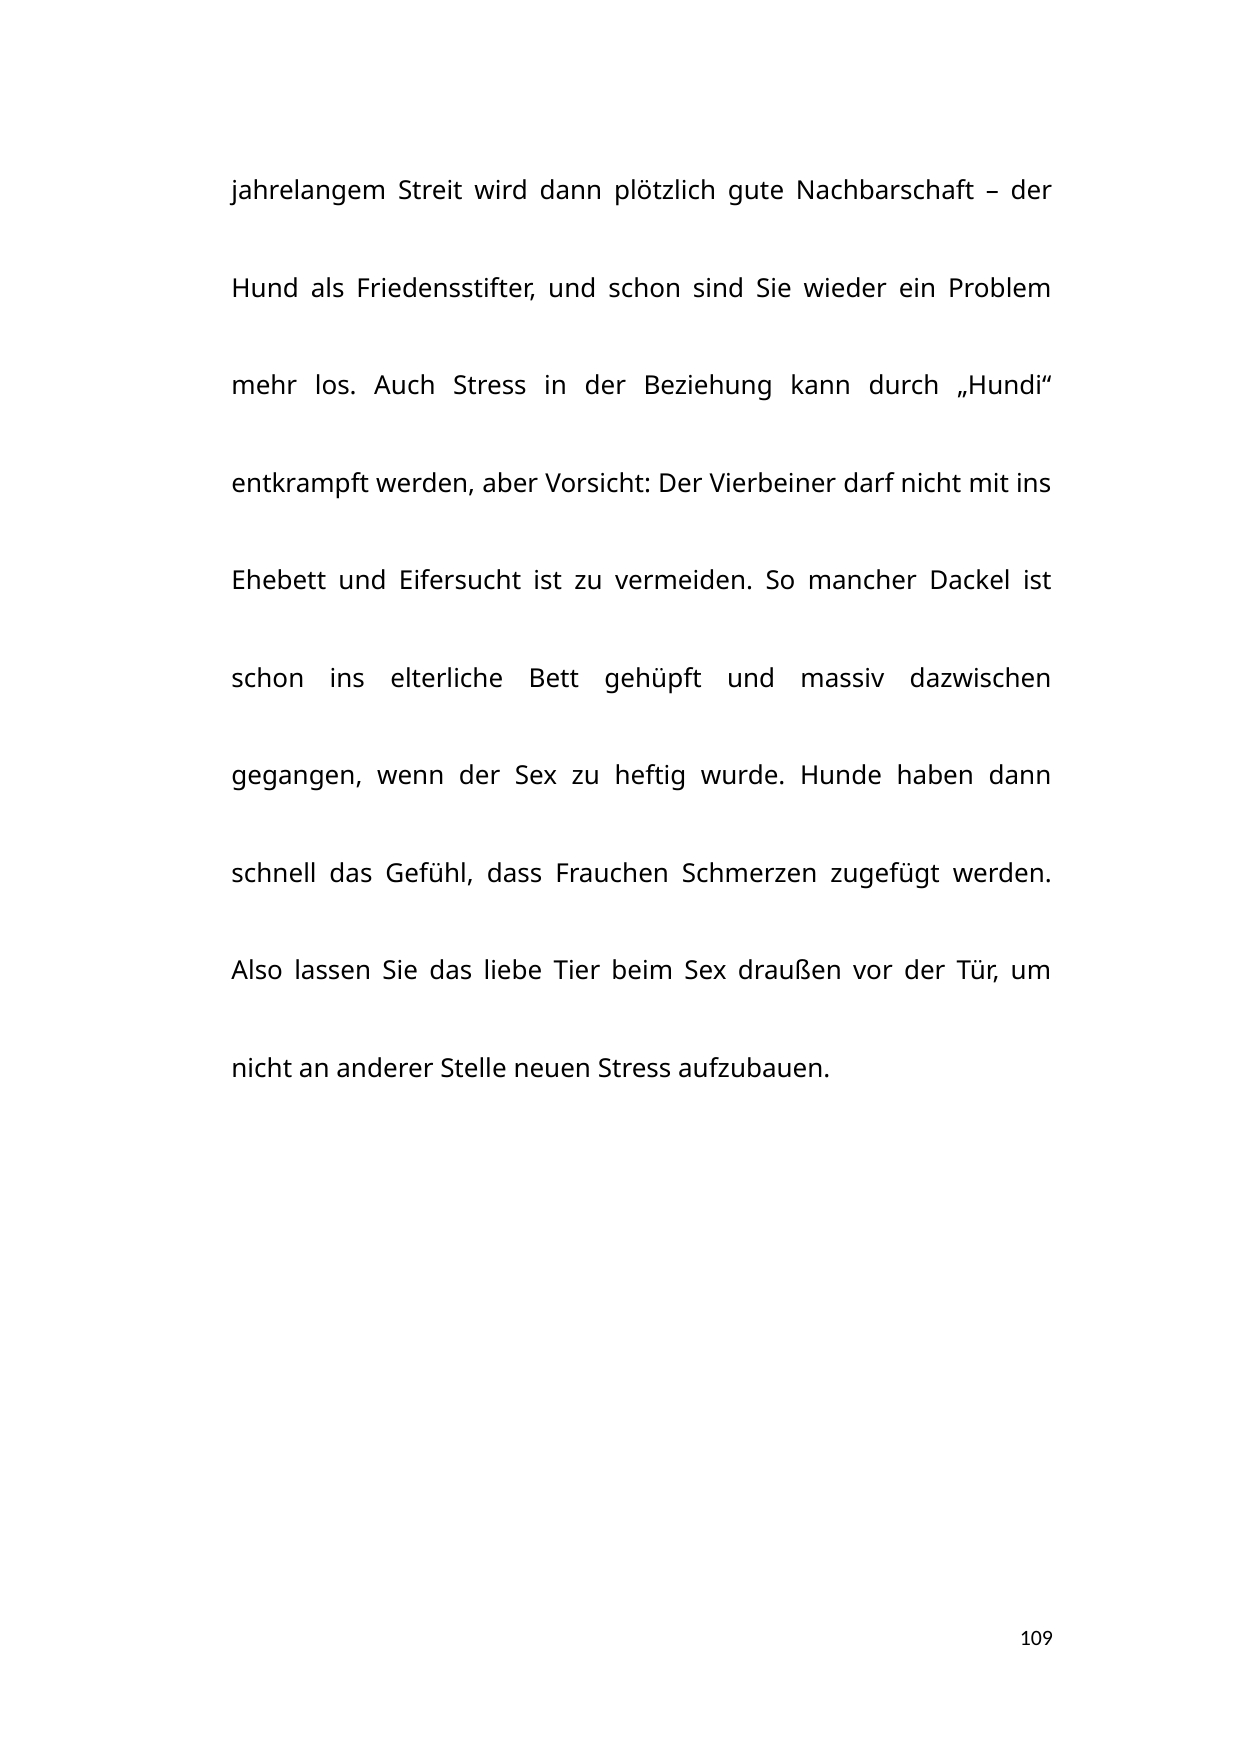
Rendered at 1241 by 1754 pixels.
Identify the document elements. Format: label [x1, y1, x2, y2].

text [231, 157, 1053, 1099]
